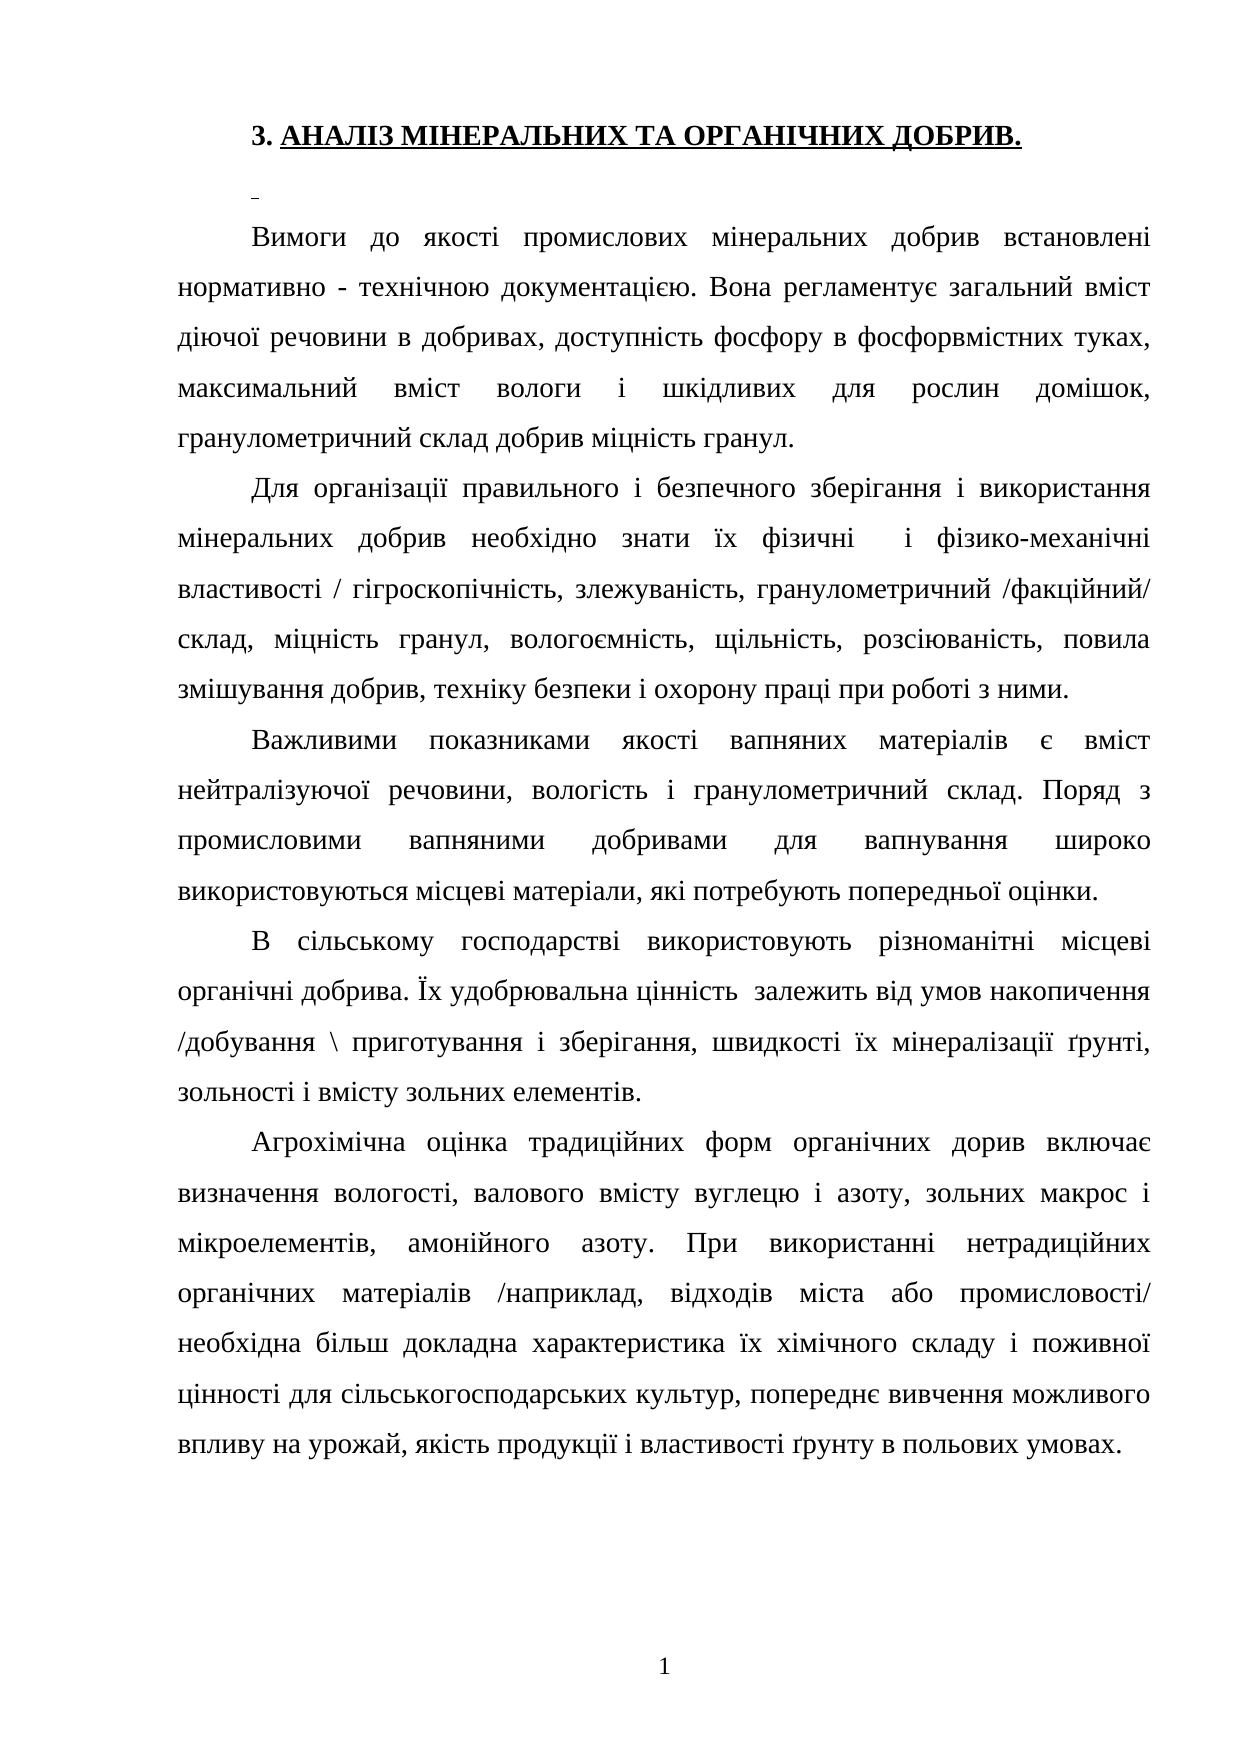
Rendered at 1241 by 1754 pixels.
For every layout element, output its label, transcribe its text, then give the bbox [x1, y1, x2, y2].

text Агрохімічна оцінка традиційних форм органічних дорив включає визначення вологості, валового вмісту вуглецю і азоту, зольних макрос і мікроелементів, амонійного азоту. При використанні нетрадиційних органічних матеріалів /наприклад, відходів міста або промисловості/ необхідна більш докладна характеристика їх хімічного складу і поживної цінності для сільськогосподарських культур, попереднє вивчення можливого впливу на урожай, якість продукції і властивості ґрунту в польових умовах. [177, 1124, 1152, 1460]
text Для організації правильного і безпечного зберігання і використання мінеральних добрив необхідно знати їх фізичні і фізико-механічні властивості / гігроскопічність, злежуваність, гранулометричний /факційний/ склад, міцність гранул, вологоємність, щільність, розсіюваність, повила змішування добрив, техніку безпеки і охорону праці при роботі з ними. [177, 470, 1152, 705]
text Вимоги до якості промислових мінеральних добрив встановлені нормативно - технічною документацією. Вона регламентує загальний вміст діючої речовини в добривах, доступність фосфору в фосфорвмістних туках, максимальний вміст вологи і шкідливих для рослин домішок, гранулометричний склад добрив міцність гранул. [177, 219, 1152, 453]
text 3. АНАЛІЗ МІНЕРАЛЬНИХ ТА ОРГАНІЧНИХ ДОБРИВ. [177, 118, 1152, 152]
text В сільському господарстві використовують різноманітні місцеві органічні добрива. Їх удобрювальна цінність залежить від умов накопичення /добування \ приготування і зберігання, швидкості їх мінералізації ґрунті, зольності і вмісту зольних елементів. [177, 923, 1152, 1108]
text Важливими показниками якості вапняних матеріалів є вміст нейтралізуючої речовини, вологість і гранулометричний склад. Поряд з промисловими вапняними добривами для вапнування широко використовуються місцеві матеріали, які потребують попередньої оцінки. [177, 722, 1152, 906]
